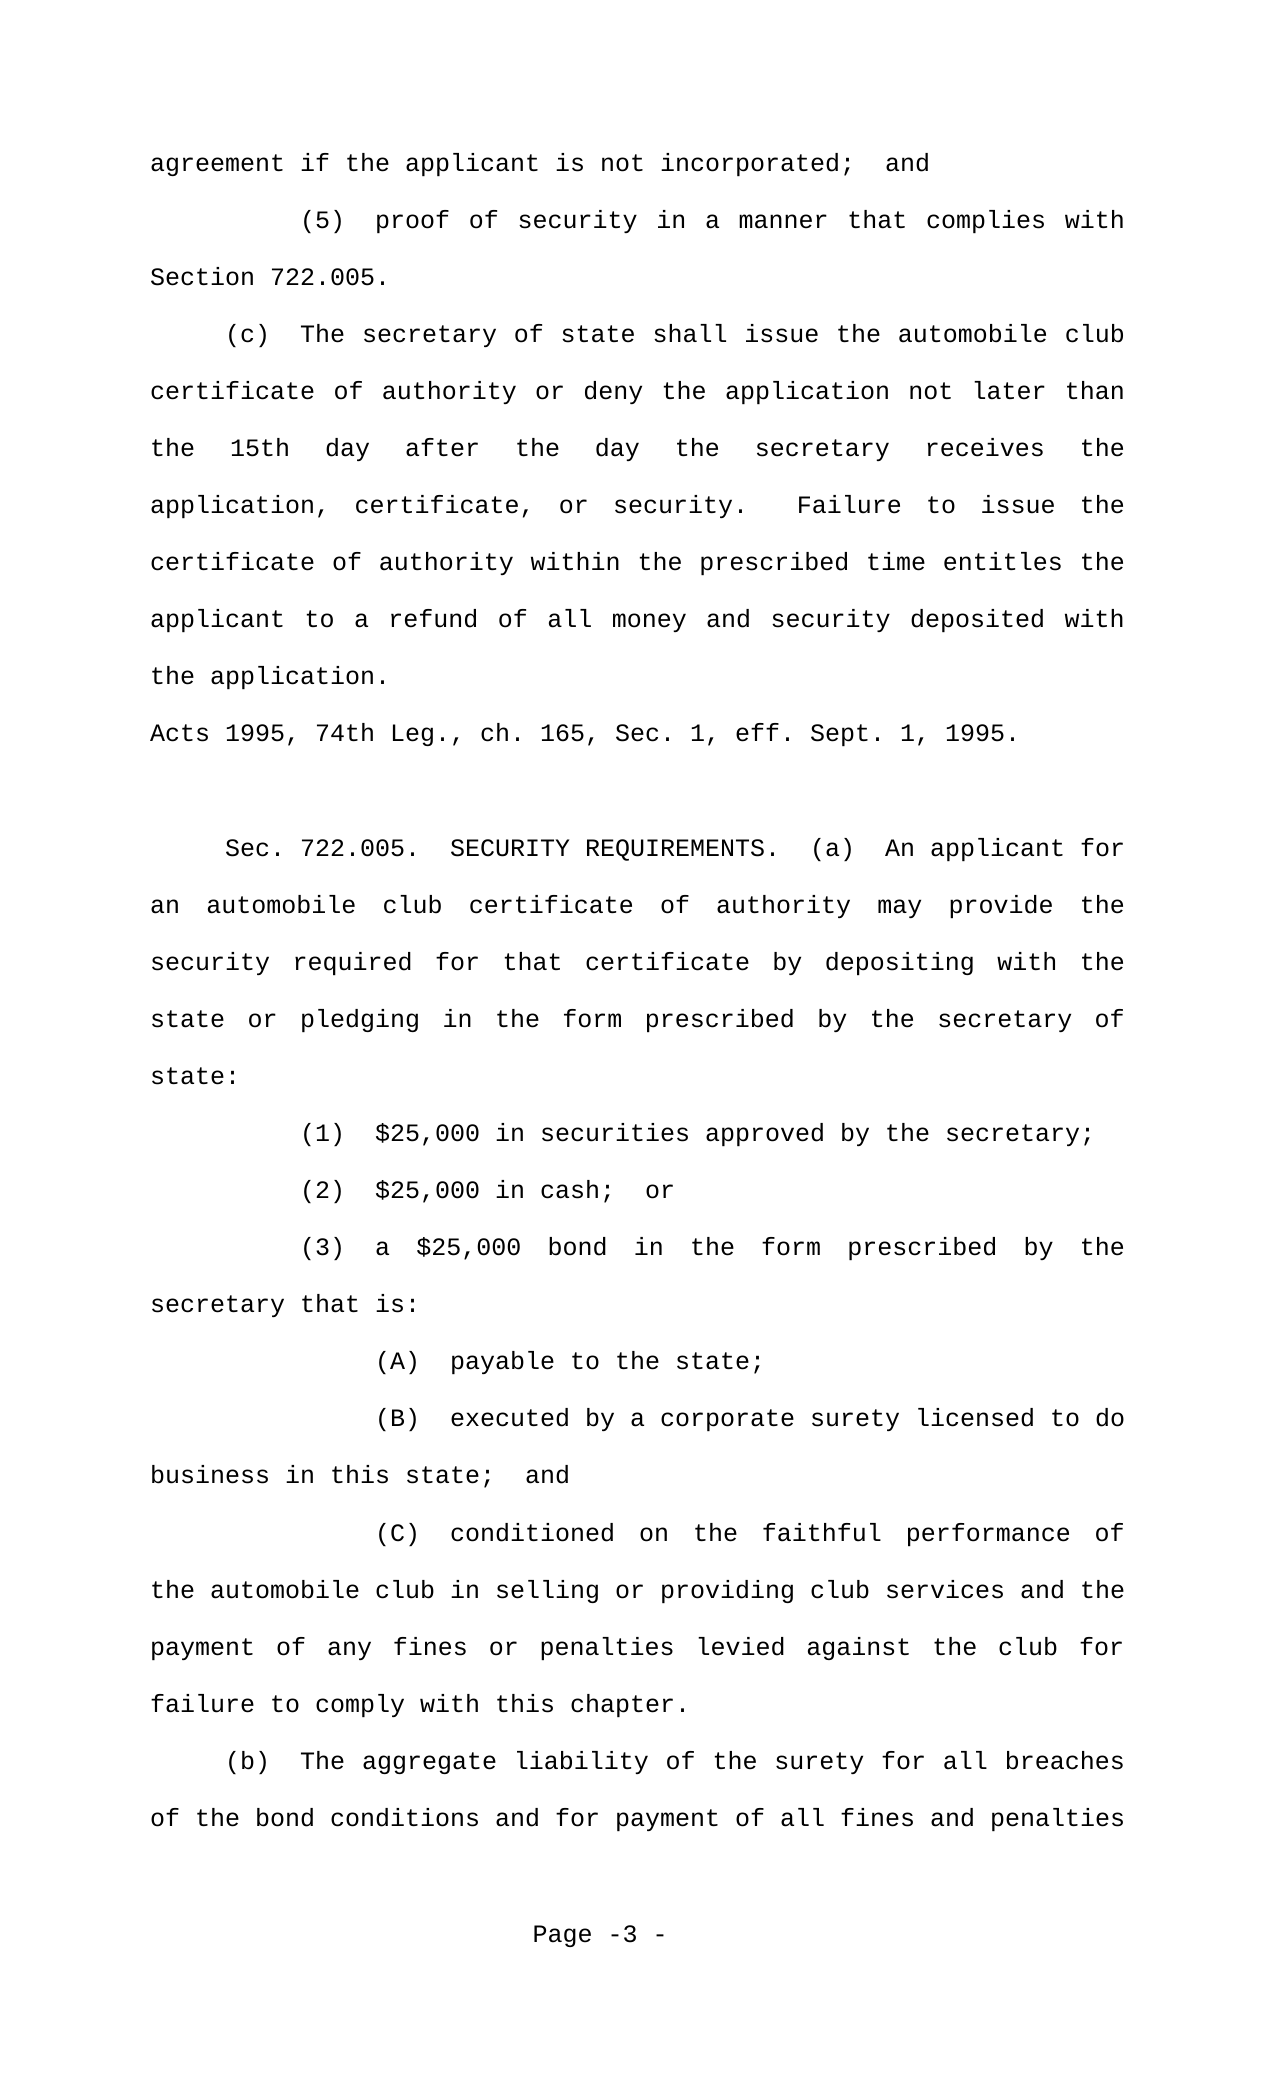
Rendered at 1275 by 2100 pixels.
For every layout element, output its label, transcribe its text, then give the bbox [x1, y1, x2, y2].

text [150, 150, 1125, 178]
text Sec. 722.005. SECURITY REQUIREMENTS. (a) An applicant for an automobile club certificate of authority may provide the security required for that certificate by depositing with the state or pledging in the form prescribed by the secretary of state: [150, 835, 1125, 1092]
text (B) executed by a corporate surety licensed to do business in this state; and [150, 1406, 1125, 1491]
text (2) $25,000 in cash; or [150, 1177, 1125, 1206]
text (3) a $25,000 bond in the form prescribed by the secretary that is: [150, 1234, 1125, 1320]
text (5) proof of security in a manner that complies with Section 722.005. [150, 207, 1125, 293]
text (A) payable to the state; [150, 1349, 1125, 1377]
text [150, 1748, 1125, 1834]
text Acts 1995, 74th Leg., ch. 165, Sec. 1, eff. Sept. 1, 1995. [150, 721, 1125, 749]
text (C) conditioned on the faithful performance of the automobile club in selling or providing club services and the payment of any fines or penalties levied against the club for failure to comply with this chapter. [150, 1520, 1125, 1720]
text (1) $25,000 in securities approved by the secretary; [150, 1120, 1125, 1149]
text (c) The secretary of state shall issue the automobile club certificate of authority or deny the application not later than the 15th day after the day the secretary receives the application, certificate, or security. Failure to issue the certificate of authority within the prescribed time entitles the applicant to a refund of all money and security deposited with the application. [150, 321, 1125, 692]
